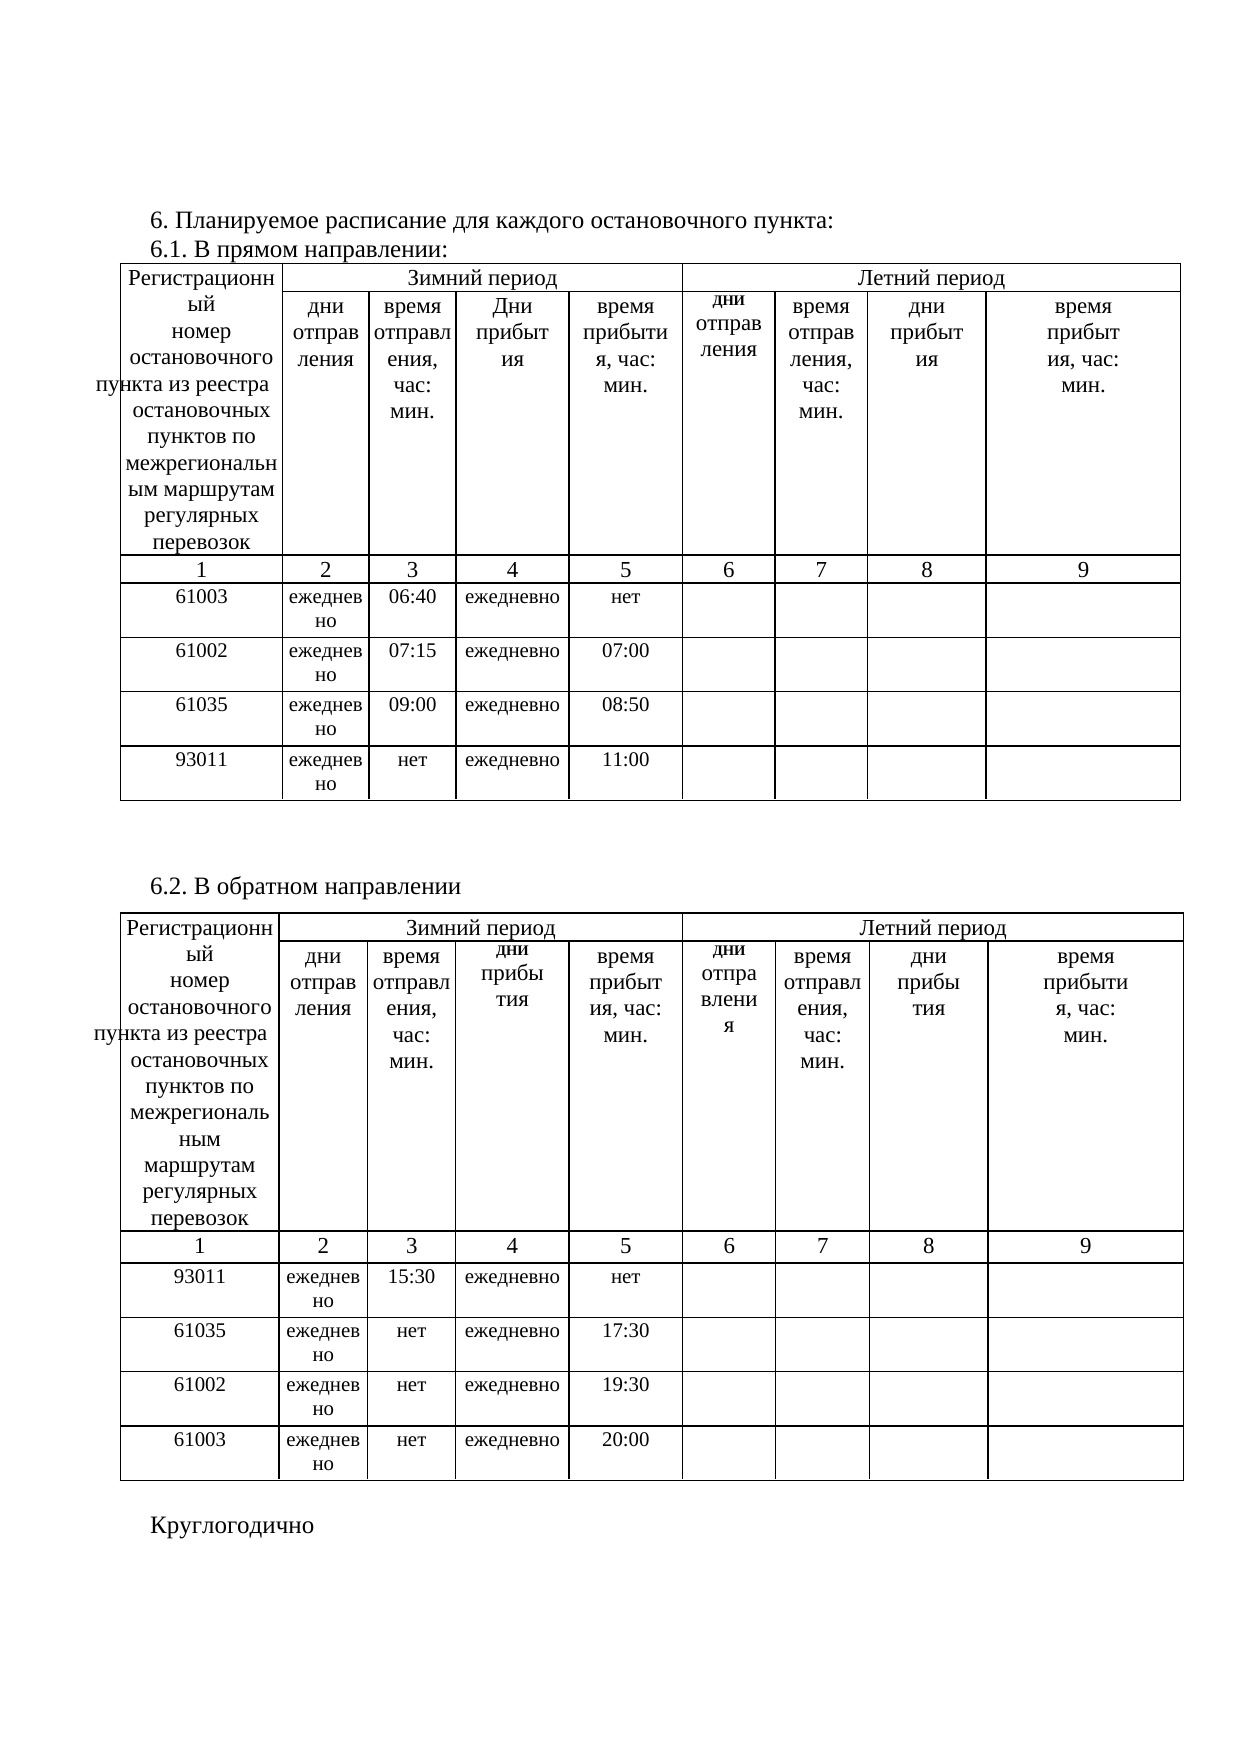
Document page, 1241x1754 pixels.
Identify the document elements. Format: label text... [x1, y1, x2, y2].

table_cell [989, 1264, 1183, 1316]
table_cell 20:00 [570, 1427, 682, 1479]
table_cell 07:15 [370, 638, 455, 691]
table_cell 61035 [121, 692, 282, 745]
table_cell 5 [570, 1232, 682, 1262]
table_cell 3 [370, 556, 455, 582]
table_cell время отправл ения, час: мин. [370, 292, 455, 554]
table_cell [870, 1318, 987, 1371]
table_cell дни прибы тия [870, 942, 987, 1230]
table_cell 19:30 [570, 1372, 682, 1425]
table_cell время прибыти я, час: мин. [570, 292, 682, 554]
table_cell дни отправ ления [283, 292, 368, 554]
table_header Летний период [683, 914, 1183, 940]
table_cell [683, 1264, 775, 1316]
table_cell 9 [989, 1232, 1183, 1262]
table_cell [776, 638, 867, 691]
table_cell дни прибыт ия [868, 292, 985, 554]
table_cell ежедневно [457, 584, 568, 636]
table_cell 61002 [121, 1372, 278, 1425]
table_cell 93011 [121, 747, 282, 799]
table_cell 08:50 [570, 692, 682, 745]
table_cell [868, 692, 985, 745]
table_cell [989, 1372, 1183, 1425]
table_cell ежедневно [280, 1372, 367, 1425]
table_cell время прибыти я, час: мин. [989, 942, 1183, 1230]
table_cell [987, 747, 1180, 799]
table_cell 61002 [121, 638, 282, 691]
table_header Зимний период [280, 914, 682, 940]
table_cell ежедневно [456, 1318, 568, 1371]
table_cell [870, 1372, 987, 1425]
table_cell [776, 1372, 869, 1425]
table_cell ежедневно [280, 1264, 367, 1316]
table_cell 61003 [121, 1427, 278, 1479]
table_cell 7 [776, 556, 867, 582]
table_cell ежедневно [457, 692, 568, 745]
table_cell ежедневно [283, 692, 368, 745]
table_cell нет [368, 1372, 455, 1425]
table_cell 06:40 [370, 584, 455, 636]
table_cell время отправ ления, час: мин. [776, 292, 867, 554]
table_cell 1 [121, 1232, 278, 1262]
text 6. Планируемое расписание для каждого остановочного пункта: [150, 205, 1090, 234]
table_cell ежедневно [456, 1372, 568, 1425]
table_cell 11:00 [570, 747, 682, 799]
table_cell ежедневно [280, 1427, 367, 1479]
table_cell 2 [283, 556, 368, 582]
table_cell [683, 1372, 775, 1425]
table_cell 7 [776, 1232, 869, 1262]
table_cell 8 [870, 1232, 987, 1262]
table_cell нет [368, 1318, 455, 1371]
table_cell время отправл ения, час: мин. [368, 942, 455, 1230]
table_cell дни отправ ления [280, 942, 367, 1230]
table_cell нет [570, 584, 682, 636]
table_cell [868, 584, 985, 636]
table_cell нет [570, 1264, 682, 1316]
table_cell время отправл ения, час: мин. [776, 942, 869, 1230]
table_cell [683, 747, 774, 799]
table_cell [776, 584, 867, 636]
table_cell ежедневно [457, 638, 568, 691]
table_cell 1 [121, 556, 282, 582]
table_cell время прибыт ия, час: мин. [570, 942, 682, 1230]
table_cell [987, 584, 1180, 636]
table_cell 61003 [121, 584, 282, 636]
table_cell 9 [987, 556, 1180, 582]
table_cell [868, 747, 985, 799]
table_cell ежедневно [283, 638, 368, 691]
table_cell [776, 1264, 869, 1316]
table_cell [987, 692, 1180, 745]
table_cell [683, 692, 774, 745]
table_cell [870, 1264, 987, 1316]
table_cell 17:30 [570, 1318, 682, 1371]
table_cell [870, 1427, 987, 1479]
table_cell 5 [570, 556, 682, 582]
table_cell 93011 [121, 1264, 278, 1316]
table_cell ежедневно [283, 747, 368, 799]
text 6.2. В обратном направлении [150, 871, 1090, 900]
table_cell [868, 638, 985, 691]
table_cell 09:00 [370, 692, 455, 745]
table_cell 3 [368, 1232, 455, 1262]
table_cell 15:30 [368, 1264, 455, 1316]
table_header Регистрационный номер остановочного пункта из реестра остановочных пунктов по межрегиональным маршрутам регулярных перевозок [121, 264, 282, 554]
table_cell 4 [457, 556, 568, 582]
table_cell 6 [683, 556, 774, 582]
table_cell [776, 747, 867, 799]
table_cell [776, 1427, 869, 1479]
table_cell [987, 638, 1180, 691]
table_cell ежедневно [457, 747, 568, 799]
table_header Летний период [683, 264, 1180, 291]
table_cell [776, 692, 867, 745]
table_cell Дни прибыт ия [457, 292, 568, 554]
table_header Зимний период [283, 264, 682, 291]
table_cell 4 [456, 1232, 568, 1262]
table_cell ДНИ отпра влени я [683, 942, 775, 1230]
table_cell 2 [280, 1232, 367, 1262]
table_cell ежедневно [283, 584, 368, 636]
table_cell время прибыт ия, час: мин. [987, 292, 1180, 554]
table_cell [683, 638, 774, 691]
table_cell ежедневно [456, 1264, 568, 1316]
table_cell ежедневно [280, 1318, 367, 1371]
table_cell ежедневно [456, 1427, 568, 1479]
table_cell [776, 1318, 869, 1371]
table_cell [683, 1427, 775, 1479]
text 6.1. В прямом направлении: [150, 234, 1090, 263]
table_cell [683, 1318, 775, 1371]
table_cell [683, 584, 774, 636]
table_cell нет [370, 747, 455, 799]
table_cell 6 [683, 1232, 775, 1262]
table_cell [989, 1318, 1183, 1371]
table_cell 8 [868, 556, 985, 582]
table_cell [989, 1427, 1183, 1479]
table_header Регистрационный номер остановочного пункта из реестра остановочных пунктов по межрегиональным маршрутам регулярных перевозок [121, 914, 278, 1230]
table_cell нет [368, 1427, 455, 1479]
table_cell ДНИ прибы тия [456, 942, 568, 1230]
table_cell 07:00 [570, 638, 682, 691]
table_cell ДНИ отправ ления [683, 292, 774, 554]
table_cell 61035 [121, 1318, 278, 1371]
text Круглогодично [150, 1510, 1090, 1538]
